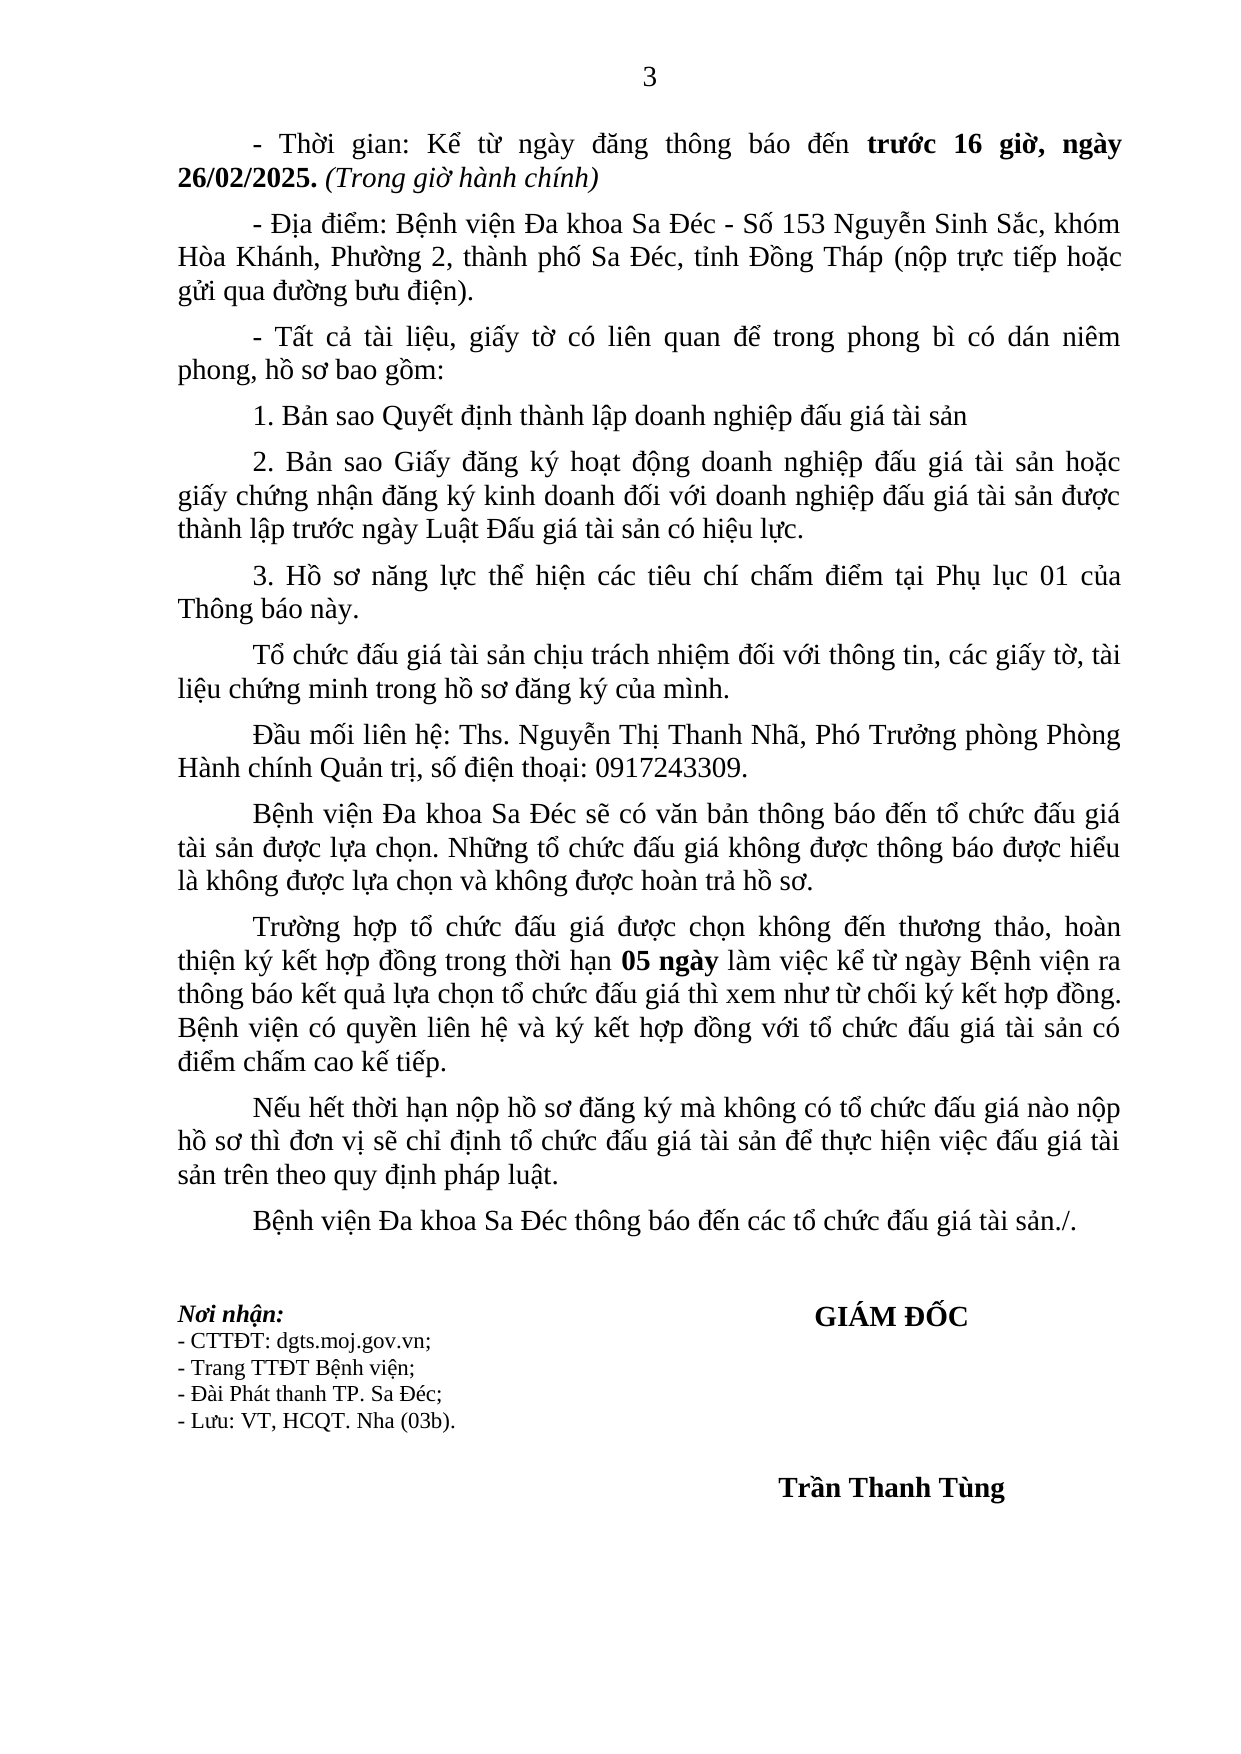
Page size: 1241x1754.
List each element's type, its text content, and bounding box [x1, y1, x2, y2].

text 2. Bản sao Giấy đăng ký hoạt động doanh nghiệp đấu giá tài sản hoặc giấy chứng nhận đăng ký kinh doanh đối với doanh nghiệp đấu giá tài sản được thành lập trước ngày Luật Đấu giá tài sản có hiệu lực. [177, 444, 1122, 545]
text 1. Bản sao Quyết định thành lập doanh nghiệp đấu giá tài sản [177, 398, 1122, 432]
text - Địa điểm: Bệnh viện Đa khoa Sa Đéc - Số 153 Nguyễn Sinh Sắc, khóm Hòa Khánh, Phường 2, thành phố Sa Đéc, tỉnh Đồng Tháp (nộp trực tiếp hoặc gửi qua đường bưu điện). [177, 206, 1122, 306]
text Bệnh viện Đa khoa Sa Đéc thông báo đến các tổ chức đấu giá tài sản./. [177, 1203, 1122, 1236]
text Bệnh viện Đa khoa Sa Đéc sẽ có văn bản thông báo đến tổ chức đấu giá tài sản được lựa chọn. Những tổ chức đấu giá không được thông báo được hiểu là không được lựa chọn và không được hoàn trả hồ sơ. [177, 796, 1122, 897]
text Tổ chức đấu giá tài sản chịu trách nhiệm đối với thông tin, các giấy tờ, tài liệu chứng minh trong hồ sơ đăng ký của mình. [177, 637, 1122, 704]
text Nếu hết thời hạn nộp hồ sơ đăng ký mà không có tổ chức đấu giá nào nộp hồ sơ thì đơn vị sẽ chỉ định tổ chức đấu giá tài sản để thực hiện việc đấu giá tài sản trên theo quy định pháp luật. [177, 1090, 1122, 1190]
text Trường hợp tổ chức đấu giá được chọn không đến thương thảo, hoàn thiện ký kết hợp đồng trong thời hạn 05 ngày làm việc kể từ ngày Bệnh viện ra thông báo kết quả lựa chọn tổ chức đấu giá thì xem như từ chối ký kết hợp đồng. Bệnh viện có quyền liên hệ và ký kết hợp đồng với tổ chức đấu giá tài sản có điểm chấm cao kế tiếp. [177, 909, 1122, 1077]
table_header GIÁM ĐỐC Trần Thanh Tùng [650, 1299, 1133, 1516]
text - Thời gian: Kể từ ngày đăng thông báo đến trước 16 giờ, ngày 26/02/2025. (Trong giờ hành chính) [177, 126, 1122, 193]
text Đầu mối liên hệ: Ths. Nguyễn Thị Thanh Nhã, Phó Trưởng phòng Phòng Hành chính Quản trị, số điện thoại: 0917243309. [177, 717, 1122, 784]
text 3. Hồ sơ năng lực thể hiện các tiêu chí chấm điểm tại Phụ lục 01 của Thông báo này. [177, 558, 1122, 625]
table_header Nơi nhận: - CTTĐT: dgts.moj.gov.vn; - Trang TTĐT Bệnh viện; - Đài Phát thanh TP. Sa Đéc; - Lưu: VT, HCQT. Nha (03b). [166, 1299, 650, 1516]
text - Tất cả tài liệu, giấy tờ có liên quan để trong phong bì có dán niêm phong, hồ sơ bao gồm: [177, 319, 1122, 386]
